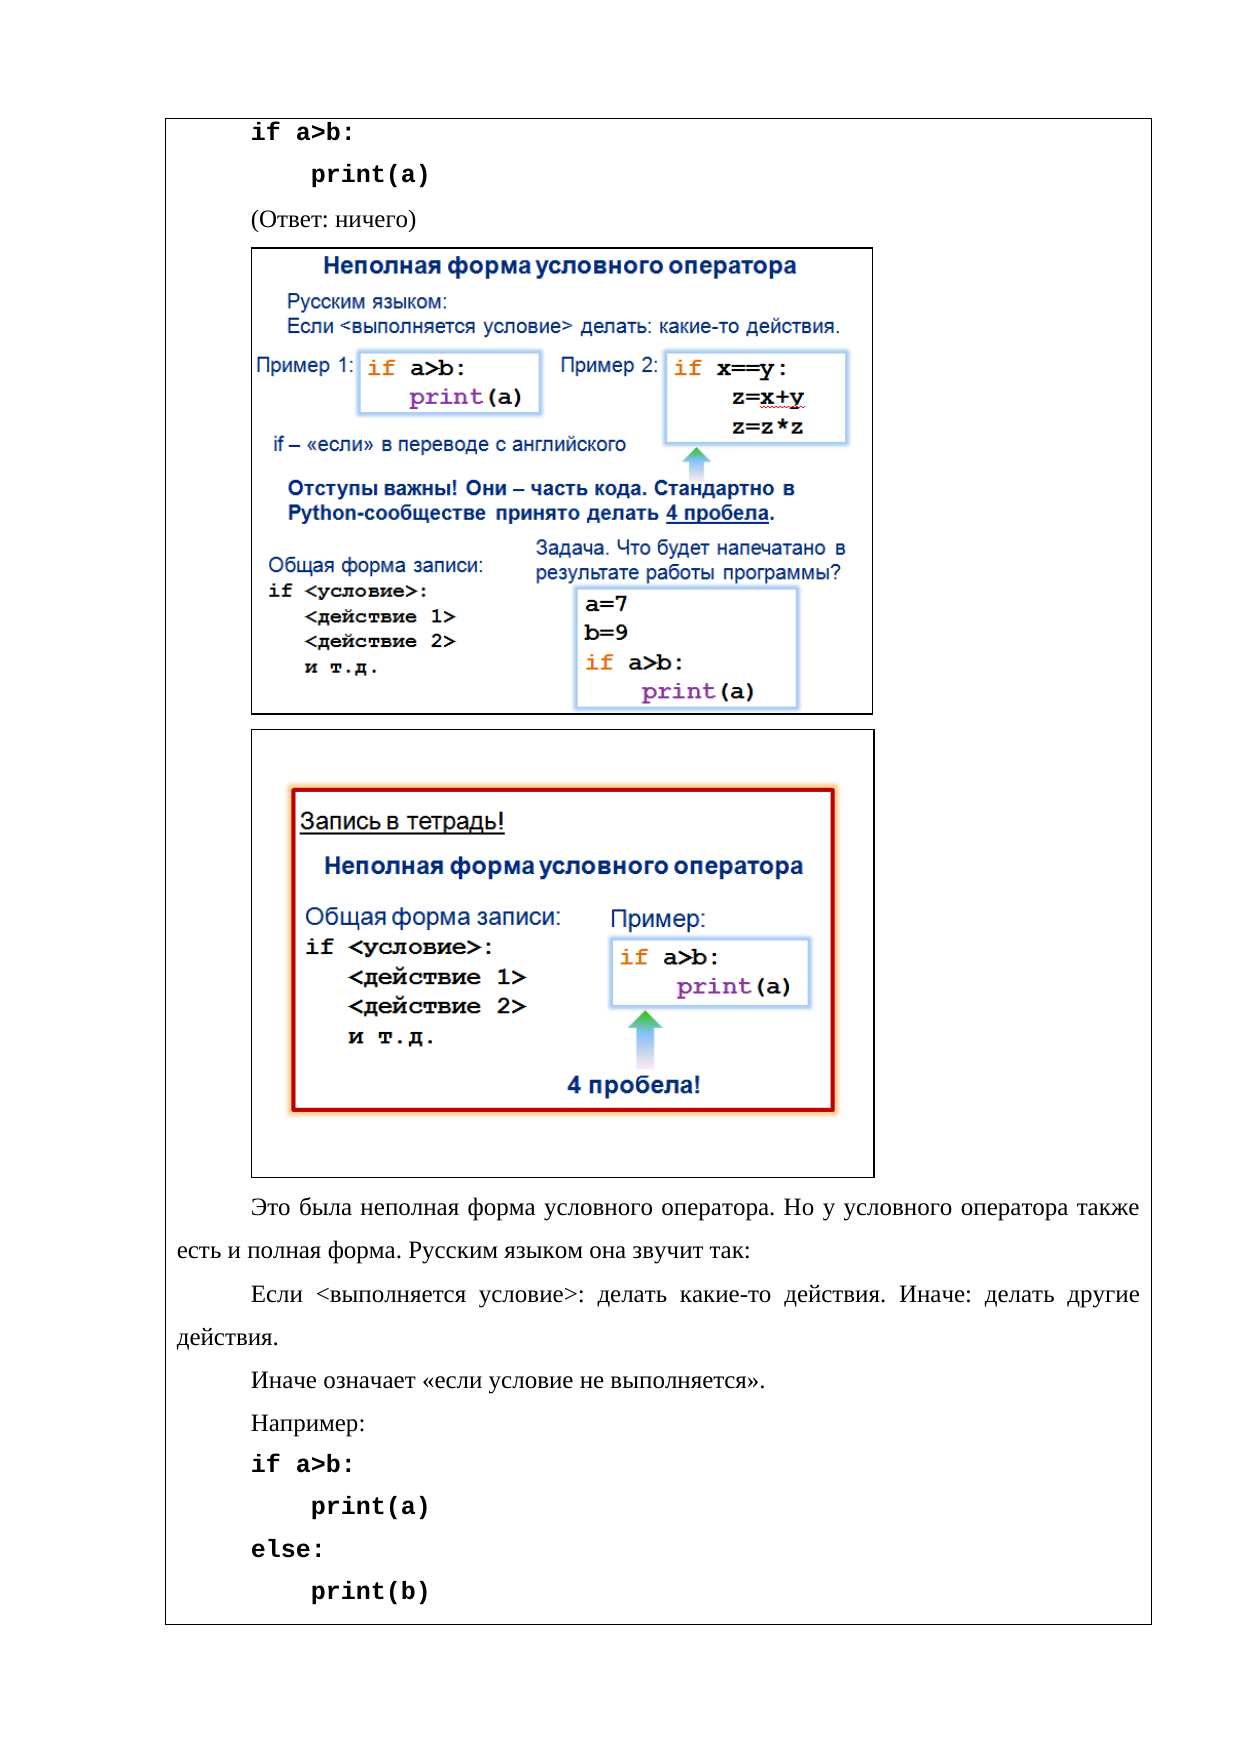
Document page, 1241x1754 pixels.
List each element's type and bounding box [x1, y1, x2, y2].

table_cell [166, 119, 1151, 1624]
picture [252, 730, 873, 1177]
picture [252, 249, 872, 713]
